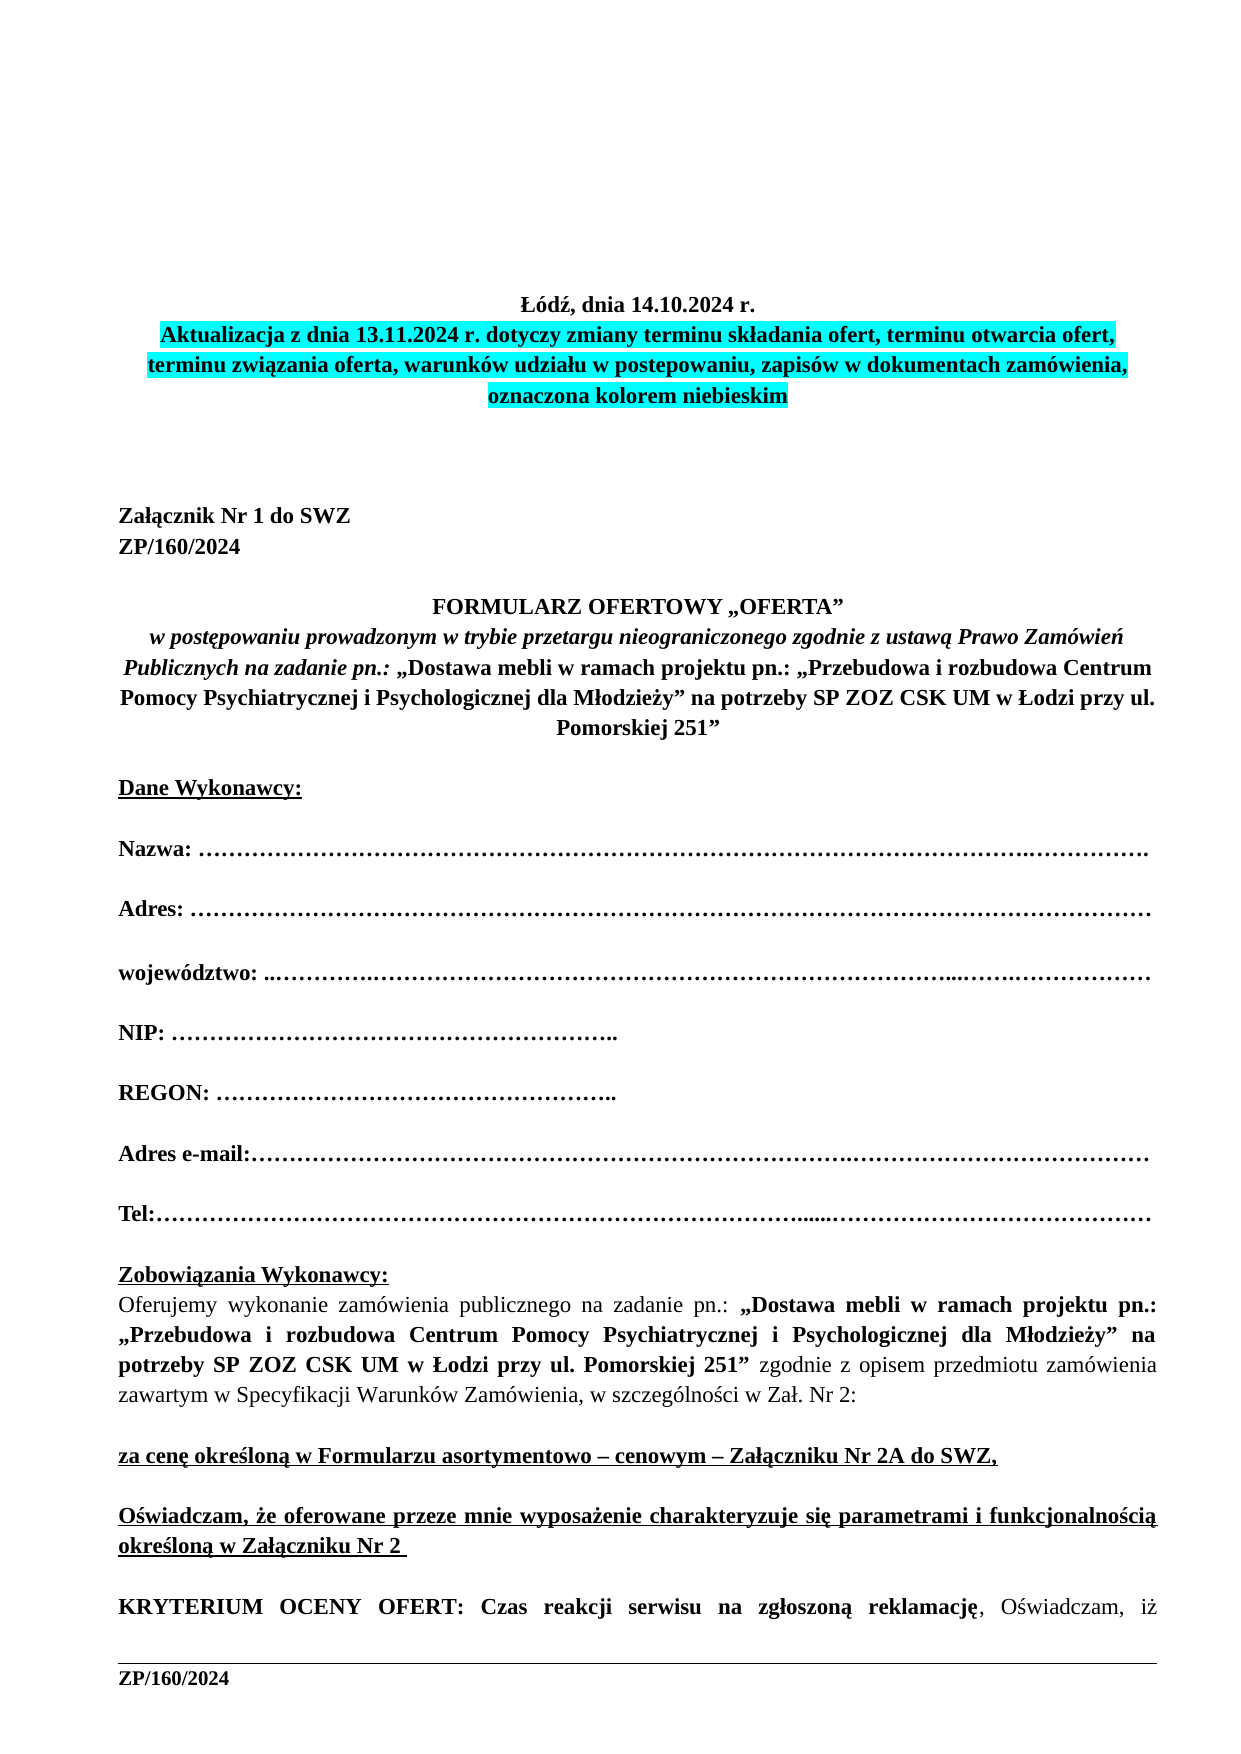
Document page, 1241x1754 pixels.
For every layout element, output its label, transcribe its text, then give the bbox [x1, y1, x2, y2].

text Nazwa: ……………………………………………………………………………………………….……………. [118, 835, 1157, 861]
text Oświadczam, że oferowane przeze mnie wyposażenie charakteryzuje się parametrami i funkcjonalnością określoną w Załączniku Nr 2 [118, 1526, 1157, 1559]
text REGON: …………………………………………….. [118, 1079, 1157, 1106]
text NIP: ………………………………………………….. [118, 1019, 1157, 1045]
text ZP/160/2024 [118, 533, 1157, 559]
text Tel:…………………………………………………………………………......…………………………………… [118, 1200, 1157, 1227]
text Oferujemy wykonanie zamówienia publicznego na zadanie pn.: „Dostawa mebli w ramach projektu pn.: „Przebudowa i rozbudowa Centrum Pomocy Psychiatrycznej i Psychologicznej dla Młodzieży” na potrzeby SP ZOZ CSK UM w Łodzi przy ul. Pomorskiej 251” zgodnie z opisem przedmiotu zamówienia zawartym w Specyfikacji Warunków Zamówienia, w szczególności w Zał. Nr 2: [118, 1291, 1157, 1408]
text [118, 1593, 1157, 1619]
text Oświadczam, że oferowane przeze mnie wyposażenie charakteryzuje się parametrami i funkcjonalnością określoną w Załączniku Nr 2 [118, 1502, 1157, 1525]
text za cenę określoną w Formularzu asortymentowo – cenowym – Załączniku Nr 2A do SWZ, [118, 1442, 1157, 1468]
text w postępowaniu prowadzonym w trybie przetargu nieograniczonego zgodnie z ustawą Prawo Zamówień Publicznych na zadanie pn.: „Dostawa mebli w ramach projektu pn.: „Przebudowa i rozbudowa Centrum Pomocy Psychiatrycznej i Psychologicznej dla Młodzieży” na potrzeby SP ZOZ CSK UM w Łodzi przy ul. Pomorskiej 251” [118, 623, 1157, 740]
text FORMULARZ OFERTOWY „OFERTA” [118, 593, 1157, 619]
text Adres: ……………………………………………………………………………………………………………… [118, 895, 1157, 922]
text Aktualizacja z dnia 13.11.2024 r. dotyczy zmiany terminu składania ofert, terminu otwarcia ofert, terminu związania oferta, warunków udziału w postepowaniu, zapisów w dokumentach zamówienia, oznaczona kolorem niebieskim [118, 321, 1157, 408]
text Dane Wykonawcy: [118, 774, 1157, 801]
text Załącznik Nr 1 do SWZ [118, 503, 1157, 529]
text Łódź, dnia 14.10.2024 r. [118, 291, 1157, 317]
text Adres e-mail:…………………………………………………………………….………………………………… [118, 1140, 1157, 1166]
text województwo: ..………….…………………………………………………………………...…….……………… [118, 958, 1157, 985]
text Zobowiązania Wykonawcy: [118, 1261, 1157, 1287]
